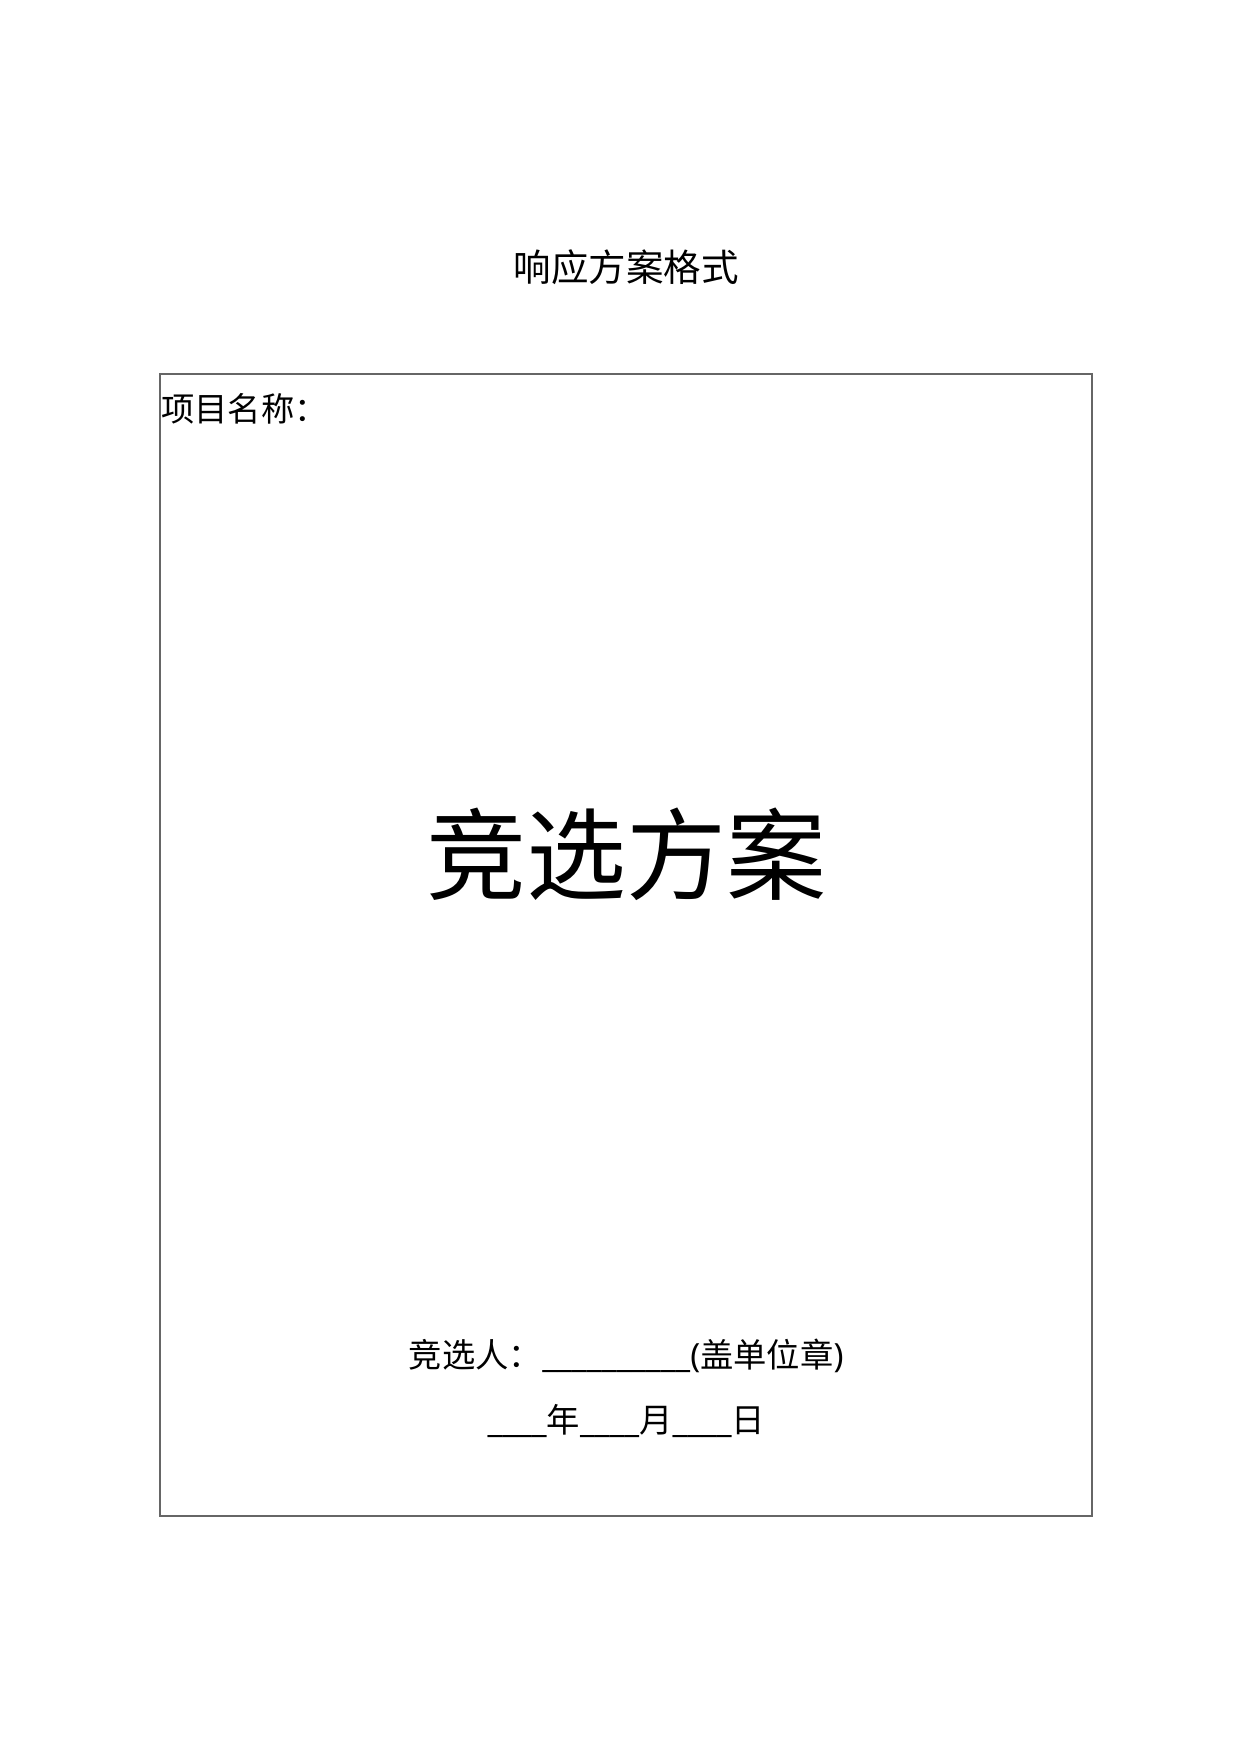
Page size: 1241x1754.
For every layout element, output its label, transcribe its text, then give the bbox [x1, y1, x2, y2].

table_header 项目名称： 竞选方案 竞选人：__________(盖单位章) ____年____月____日 [161, 375, 1091, 1515]
text 响应方案格式 [165, 233, 1087, 298]
